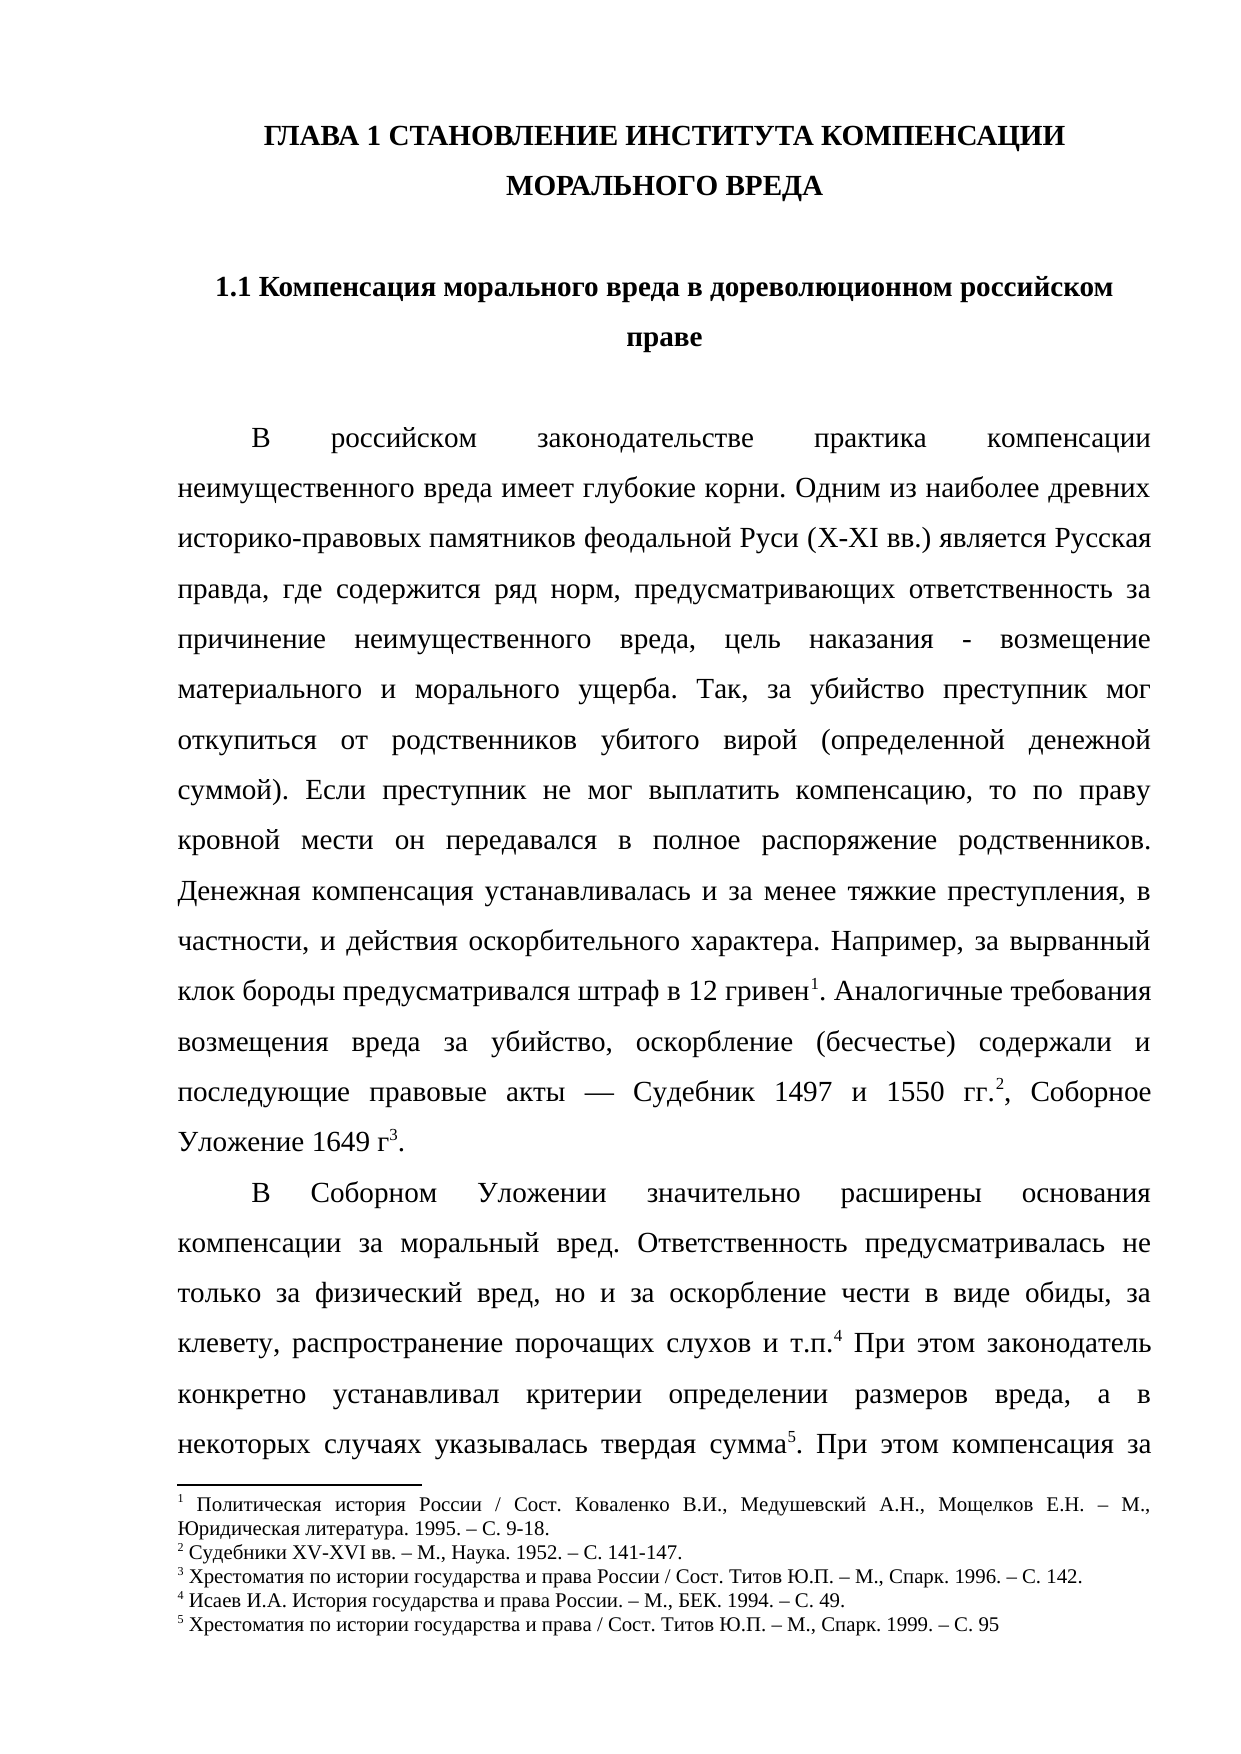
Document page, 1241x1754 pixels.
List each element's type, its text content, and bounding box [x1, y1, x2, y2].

text В российском законодательстве практика компенсации неимущественного вреда имеет глубокие корни. Одним из наиболее древних историко-правовых памятников феодальной Руси (X-XI вв.) является Русская правда, где содержится ряд норм, предусматривающих ответственность за причинение неимущественного вреда, цель наказания - возмещение материального и морального ущерба. Так, за убийство преступник мог откупиться от родственников убитого вирой (определенной денежной суммой). Если преступник не мог выплатить компенсацию, то по праву кровной мести он передавался в полное распоряжение родственников. Денежная компенсация устанавливалась и за менее тяжкие преступления, в частности, и действия оскорбительного характера. Например, за вырванный клок бороды предусматривался штраф в 12 гривен. Аналогичные требования возмещения вреда за убийство, оскорбление (бесчестье) содержали и последующие правовые акты — Судебник 1497 и 1550 гг., Соборное Уложение 1649 г. [177, 420, 1152, 1158]
subtitle ГЛАВА 1 СТАНОВЛЕНИЕ ИНСТИТУТА КОМПЕНСАЦИИ МОРАЛЬНОГО ВРЕДА [177, 118, 1152, 202]
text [177, 1175, 1152, 1460]
subtitle 1.1 Компенсация морального вреда в дореволюционном российском праве [177, 269, 1152, 353]
